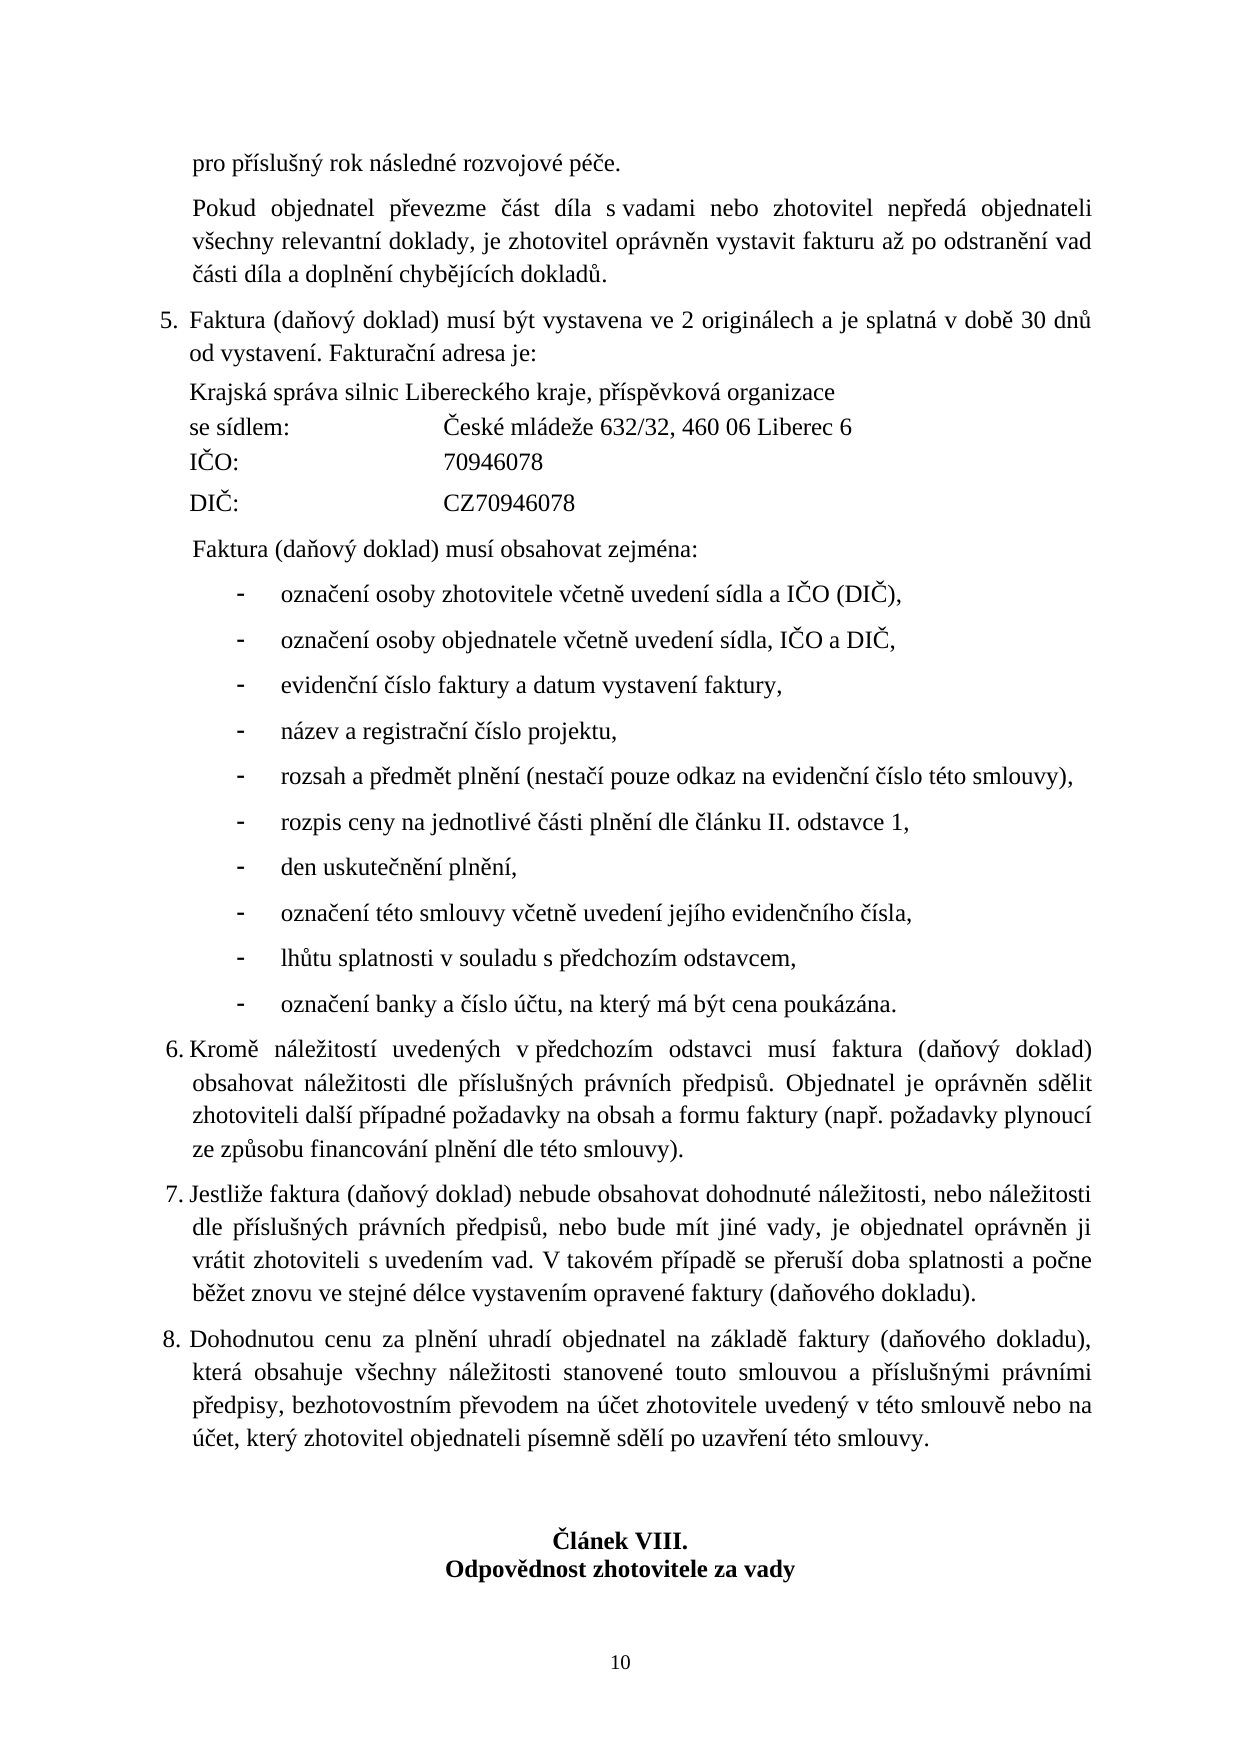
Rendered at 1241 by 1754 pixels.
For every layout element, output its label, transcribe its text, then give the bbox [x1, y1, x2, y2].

text Faktura (daňový doklad) musí obsahovat zejména: [192, 534, 1092, 563]
list označení banky a číslo účtu, na který má být cena poukázána. [236, 989, 1092, 1018]
list rozpis ceny na jednotlivé části plnění dle článku II. odstavce 1, [236, 807, 1092, 836]
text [192, 148, 1092, 176]
text se sídlem: České mládeže 632/32, 460 06 Liberec 6 [189, 412, 1092, 441]
list evidenční číslo faktury a datum vystavení faktury, [236, 670, 1092, 699]
list označení osoby zhotovitele včetně uvedení sídla a IČO (DIČ), [236, 579, 1092, 608]
list rozsah a předmět plnění (nestačí pouze odkaz na evidenční číslo této smlouvy), [236, 761, 1092, 790]
list Faktura (daňový doklad) musí být vystavena ve 2 originálech a je splatná v době 30 dnů od vystavení. Fakturační adresa je: [159, 305, 1092, 367]
list Jestliže faktura (daňový doklad) nebude obsahovat dohodnuté náležitosti, nebo náležitosti dle příslušných právních předpisů, nebo bude mít jiné vady, je objednatel oprávněn ji vrátit zhotoviteli s uvedením vad. V takovém případě se přeruší doba splatnosti a počne běžet znovu ve stejné délce vystavením opravené faktury (daňového dokladu). [165, 1179, 1092, 1307]
list označení osoby objednatele včetně uvedení sídla, IČO a DIČ, [236, 625, 1092, 654]
list Dohodnutou cenu za plnění uhradí objednatel na základě faktury (daňového dokladu), která obsahuje všechny náležitosti stanovené touto smlouvou a příslušnými právními předpisy, bezhotovostním převodem na účet zhotovitele uvedený v této smlouvě nebo na účet, který zhotovitel objednateli písemně sdělí po uzavření této smlouvy. [162, 1324, 1092, 1452]
text Článek VIII. Odpovědnost zhotovitele za vady [148, 1526, 1092, 1583]
list lhůtu splatnosti v souladu s předchozím odstavcem, [236, 943, 1092, 972]
list označení této smlouvy včetně uvedení jejího evidenčního čísla, [236, 898, 1092, 927]
text DIČ: CZ70946078 [148, 488, 1092, 517]
text Krajská správa silnic Libereckého kraje, příspěvková organizace [189, 377, 1092, 406]
text IČO: 70946078 [189, 447, 1092, 476]
list Kromě náležitostí uvedených v předchozím odstavci musí faktura (daňový doklad) obsahovat náležitosti dle příslušných právních předpisů. Objednatel je oprávněn sdělit zhotoviteli další případné požadavky na obsah a formu faktury (např. požadavky plynoucí ze způsobu financování plnění dle této smlouvy). [165, 1034, 1092, 1162]
text Pokud objednatel převezme část díla s vadami nebo zhotovitel nepředá objednateli všechny relevantní doklady, je zhotovitel oprávněn vystavit fakturu až po odstranění vad části díla a doplnění chybějících dokladů. [192, 193, 1092, 288]
list název a registrační číslo projektu, [236, 716, 1092, 745]
list den uskutečnění plnění, [236, 852, 1092, 881]
